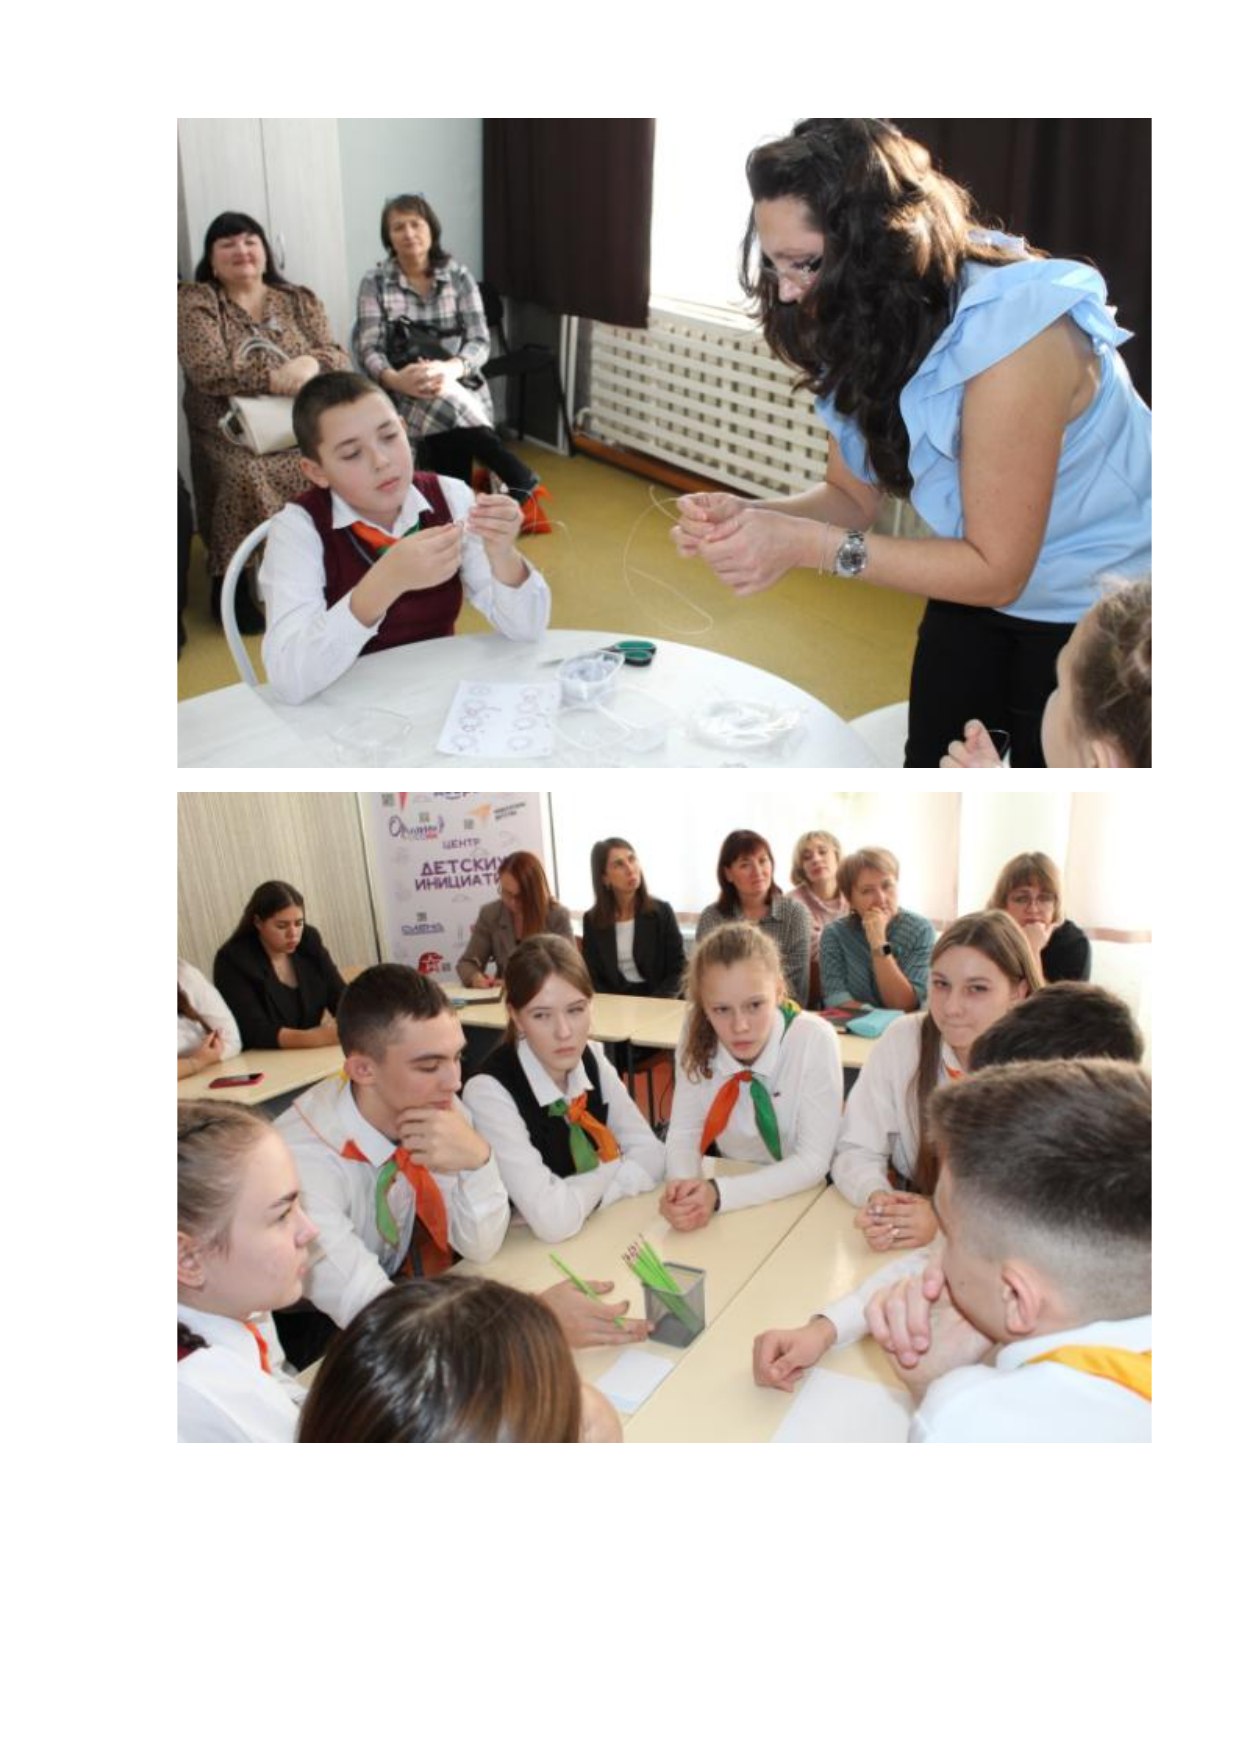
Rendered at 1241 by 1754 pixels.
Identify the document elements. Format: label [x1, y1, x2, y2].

picture [177, 792, 1152, 1443]
picture [177, 118, 1152, 768]
